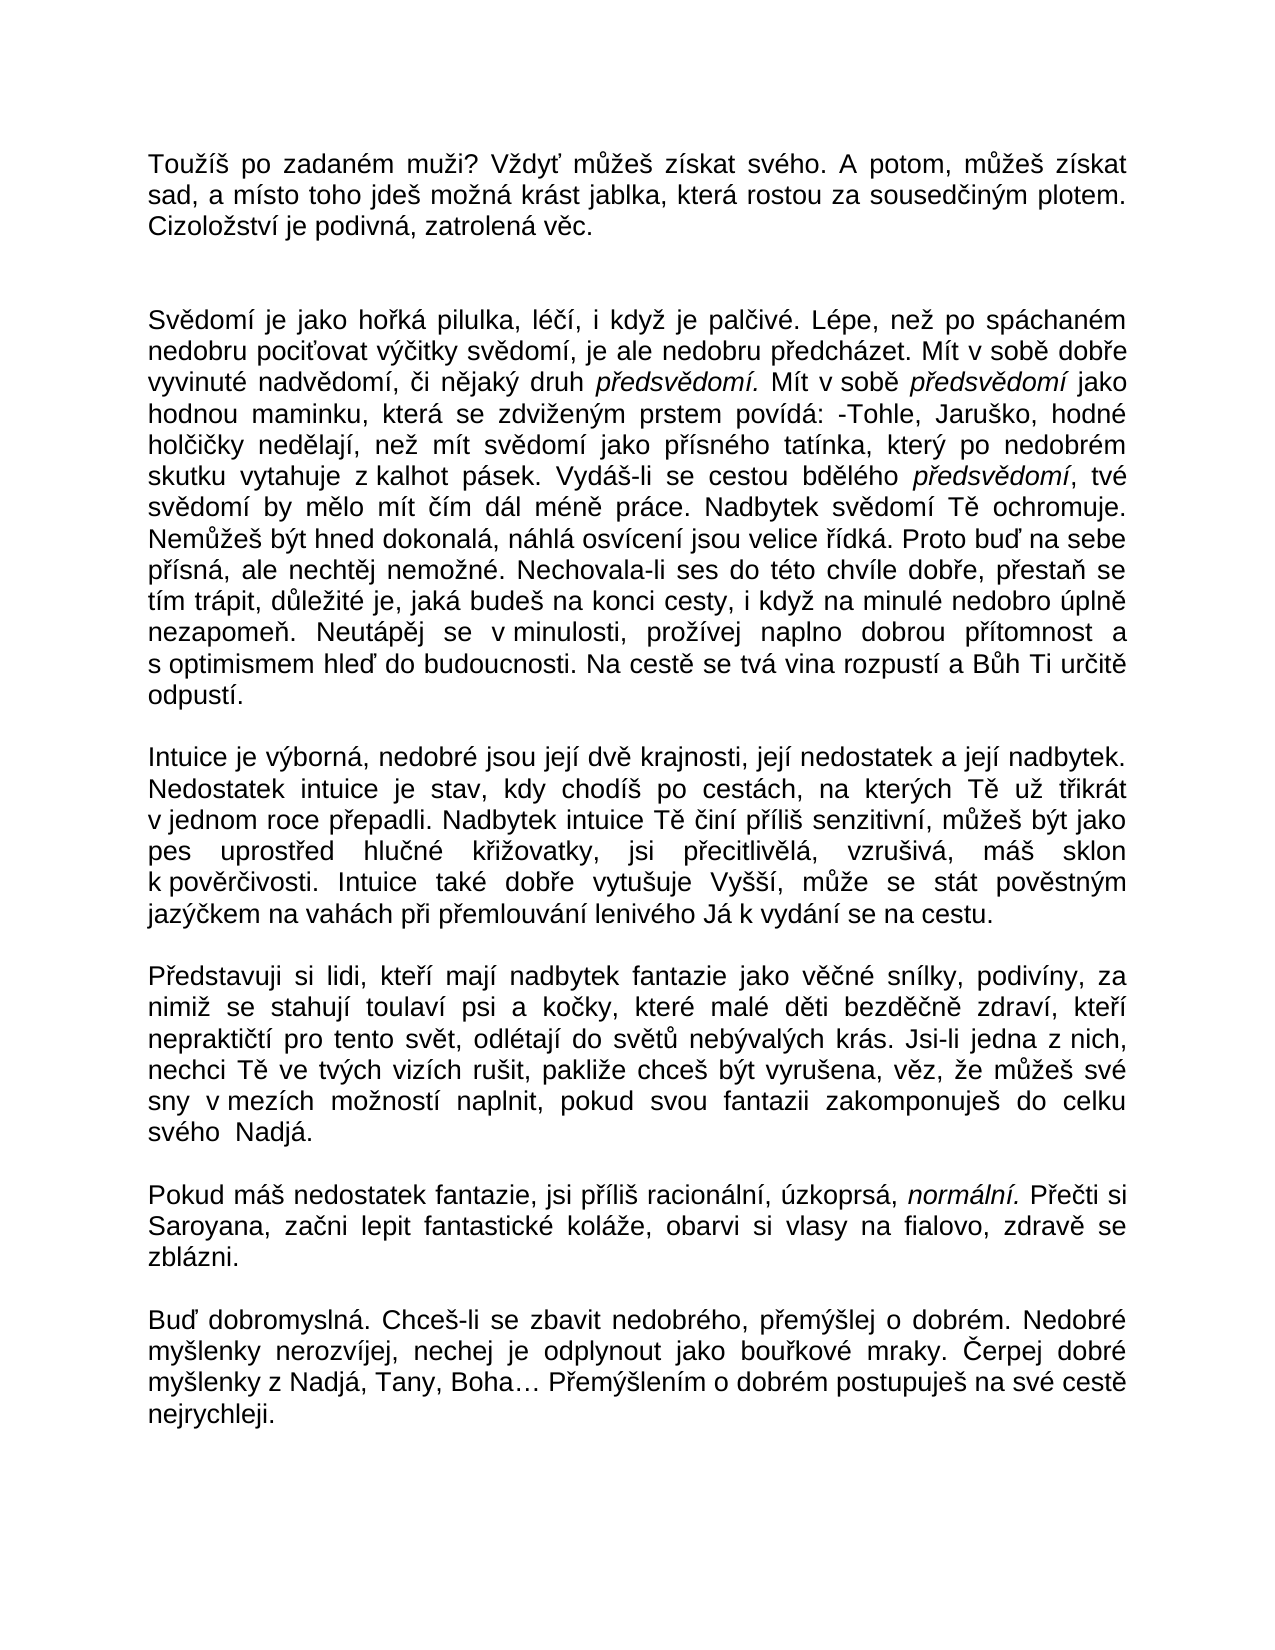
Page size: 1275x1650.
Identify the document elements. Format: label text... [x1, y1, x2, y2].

text Buď dobromyslná. Chceš-li se zbavit nedobrého, přemýšlej o dobrém. Nedobré myšlenky nerozvíjej, nechej je odplynout jako bouřkové mraky. Čerpej dobré myšlenky z Nadjá, Tany, Boha… Přemýšlením o dobrém postupuješ na své cestě nejrychleji. [148, 1304, 1127, 1429]
text Toužíš po zadaném muži? Vždyť můžeš získat svého. A potom, můžeš získat sad, a místo toho jdeš možná krást jablka, která rostou za sousedčiným plotem. Cizoložství je podivná, zatrolená věc. [148, 148, 1127, 241]
text Pokud máš nedostatek fantazie, jsi příliš racionální, úzkoprsá, normální. Přečti si Saroyana, začni lepit fantastické koláže, obarvi si vlasy na fialovo, zdravě se zblázni. [148, 1179, 1127, 1273]
text Intuice je výborná, nedobré jsou její dvě krajnosti, její nedostatek a její nadbytek. Nedostatek intuice je stav, kdy chodíš po cestách, na kterých Tě už třikrát v jednom roce přepadli. Nadbytek intuice Tě činí příliš senzitivní, můžeš být jako pes uprostřed hlučné křižovatky, jsi přecitlivělá, vzrušivá, máš sklon k pověrčivosti. Intuice také dobře vytušuje Vyšší, může se stát pověstným jazýčkem na vahách při přemlouvání lenivého Já k vydání se na cestu. [148, 741, 1127, 929]
text Představuji si lidi, kteří mají nadbytek fantazie jako věčné snílky, podivíny, za nimiž se stahují toulaví psi a kočky, které malé děti bezděčně zdraví, kteří nepraktičtí pro tento svět, odlétají do světů nebývalých krás. Jsi-li jedna z nich, nechci Tě ve tvých vizích rušit, pakliže chceš být vyrušena, věz, že můžeš své sny v mezích možností naplnit, pokud svou fantazii zakomponuješ do celku svého Nadjá. [148, 960, 1127, 1148]
text Svědomí je jako hořká pilulka, léčí, i když je palčivé. Lépe, než po spáchaném nedobru pociťovat výčitky svědomí, je ale nedobru předcházet. Mít v sobě dobře vyvinuté nadvědomí, či nějaký druh předsvědomí. Mít v sobě předsvědomí jako hodnou maminku, která se zdviženým prstem povídá: -Tohle, Jaruško, hodné holčičky nedělají, než mít svědomí jako přísného tatínka, který po nedobrém skutku vytahuje z kalhot pásek. Vydáš-li se cestou bdělého předsvědomí, tvé svědomí by mělo mít čím dál méně práce. Nadbytek svědomí Tě ochromuje. Nemůžeš být hned dokonalá, náhlá osvícení jsou velice řídká. Proto buď na sebe přísná, ale nechtěj nemožné. Nechovala-li ses do této chvíle dobře, přestaň se tím trápit, důležité je, jaká budeš na konci cesty, i když na minulé nedobro úplně nezapomeň. Neutápěj se v minulosti, prožívej naplno dobrou přítomnost a s optimismem hleď do budoucnosti. Na cestě se tvá vina rozpustí a Bůh Ti určitě odpustí. [148, 304, 1127, 710]
